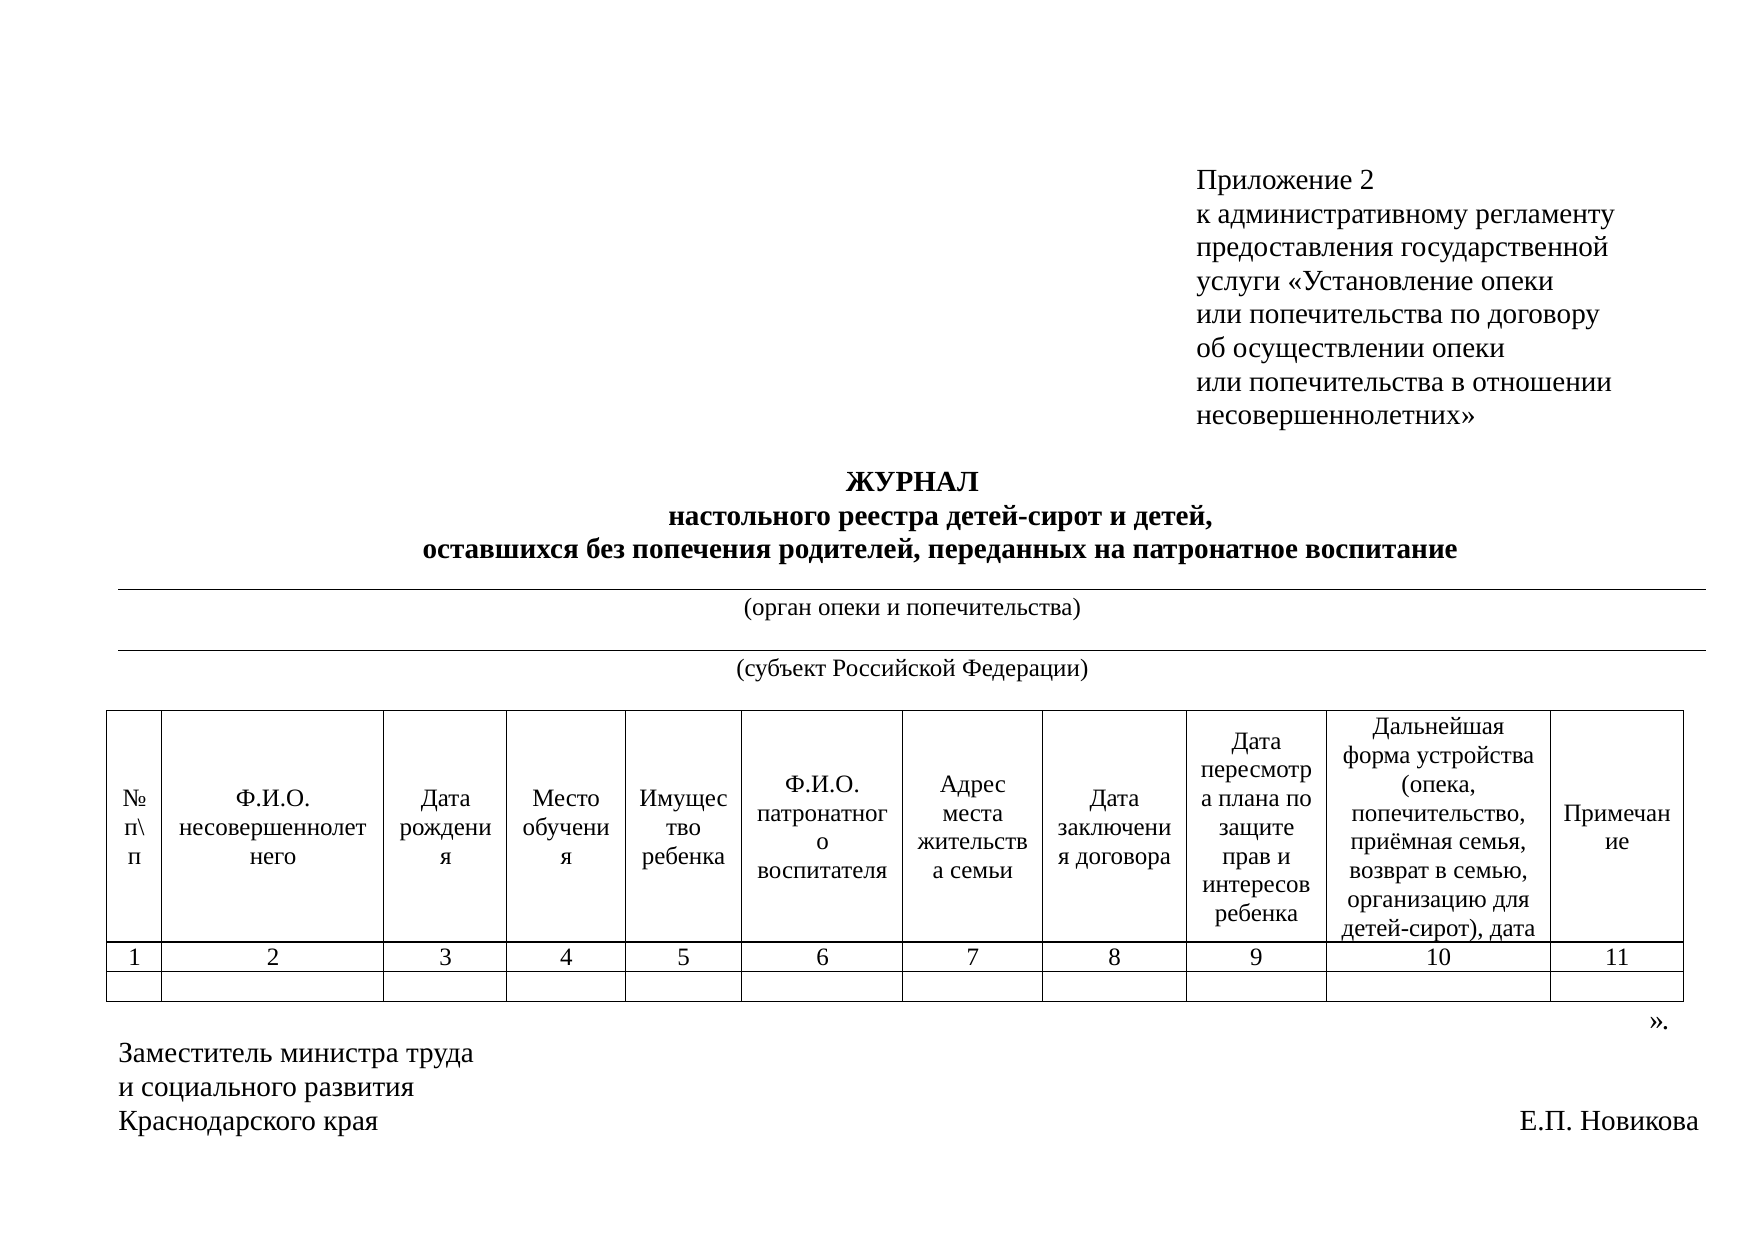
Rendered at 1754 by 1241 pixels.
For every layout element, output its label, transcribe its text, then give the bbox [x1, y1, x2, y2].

table_cell [1327, 972, 1550, 1001]
text или попечительства по договору [1196, 297, 1706, 330]
text Краснодарского края Е.П. Новикова [118, 1103, 1706, 1136]
table_header Дальнейшая форма устройства (опека, попечительство, приёмная семья, возврат в семью, организацию для детей-сирот), дата [1327, 711, 1550, 941]
text (субъект Российской Федерации) [118, 651, 1706, 682]
text оставшихся без попечения родителей, переданных на патронатное воспитание [118, 531, 1706, 565]
text ». [118, 1002, 1706, 1036]
table_cell 4 [507, 943, 625, 971]
table_header Дата рождения [384, 711, 506, 941]
table_cell 3 [384, 943, 506, 971]
table_cell [1043, 972, 1186, 1001]
table_cell 6 [742, 943, 902, 971]
table_cell [903, 972, 1042, 1001]
text (орган опеки и попечительства) [118, 590, 1706, 621]
table_cell [107, 972, 161, 1001]
table_cell 11 [1551, 943, 1683, 971]
table_header Дата заключения договора [1043, 711, 1186, 941]
text и социального развития [118, 1069, 1706, 1103]
text Приложение 2 [1196, 162, 1706, 196]
table_cell [626, 972, 741, 1001]
table_header Примечание [1551, 711, 1683, 941]
table_cell 2 [162, 943, 383, 971]
table_cell [507, 972, 625, 1001]
table_cell [162, 972, 383, 1001]
text к административному регламенту [1196, 196, 1706, 229]
text предоставления государственной [1196, 229, 1706, 263]
subtitle или попечительства в отношении [1196, 364, 1706, 397]
table_cell 7 [903, 943, 1042, 971]
table_header № п\п [107, 711, 161, 941]
table_cell 8 [1043, 943, 1186, 971]
table_header Ф.И.О. несовершеннолетнего [162, 711, 383, 941]
table_cell [742, 972, 902, 1001]
table_header Адрес места жительства семьи [903, 711, 1042, 941]
table_cell [1187, 972, 1326, 1001]
table_cell [384, 972, 506, 1001]
table_header Дата пересмотра плана по защите прав и интересов ребенка [1187, 711, 1326, 941]
text услуги «Установление опеки [1196, 263, 1706, 297]
table_header Ф.И.О. патронатного воспитателя [742, 711, 902, 941]
table_header Имущество ребенка [626, 711, 741, 941]
table_cell 5 [626, 943, 741, 971]
text Заместитель министра труда [118, 1036, 1706, 1069]
subtitle несовершеннолетних» [1196, 397, 1706, 431]
table_cell [1551, 972, 1683, 1001]
table_cell 1 [107, 943, 161, 971]
text об осуществлении опеки [1196, 330, 1706, 364]
subtitle ЖУРНАЛ [118, 464, 1706, 498]
text настольного реестра детей-сирот и детей, [118, 498, 1706, 531]
table_header Место обучения [507, 711, 625, 941]
table_cell 9 [1187, 943, 1326, 971]
table_cell 10 [1327, 943, 1550, 971]
